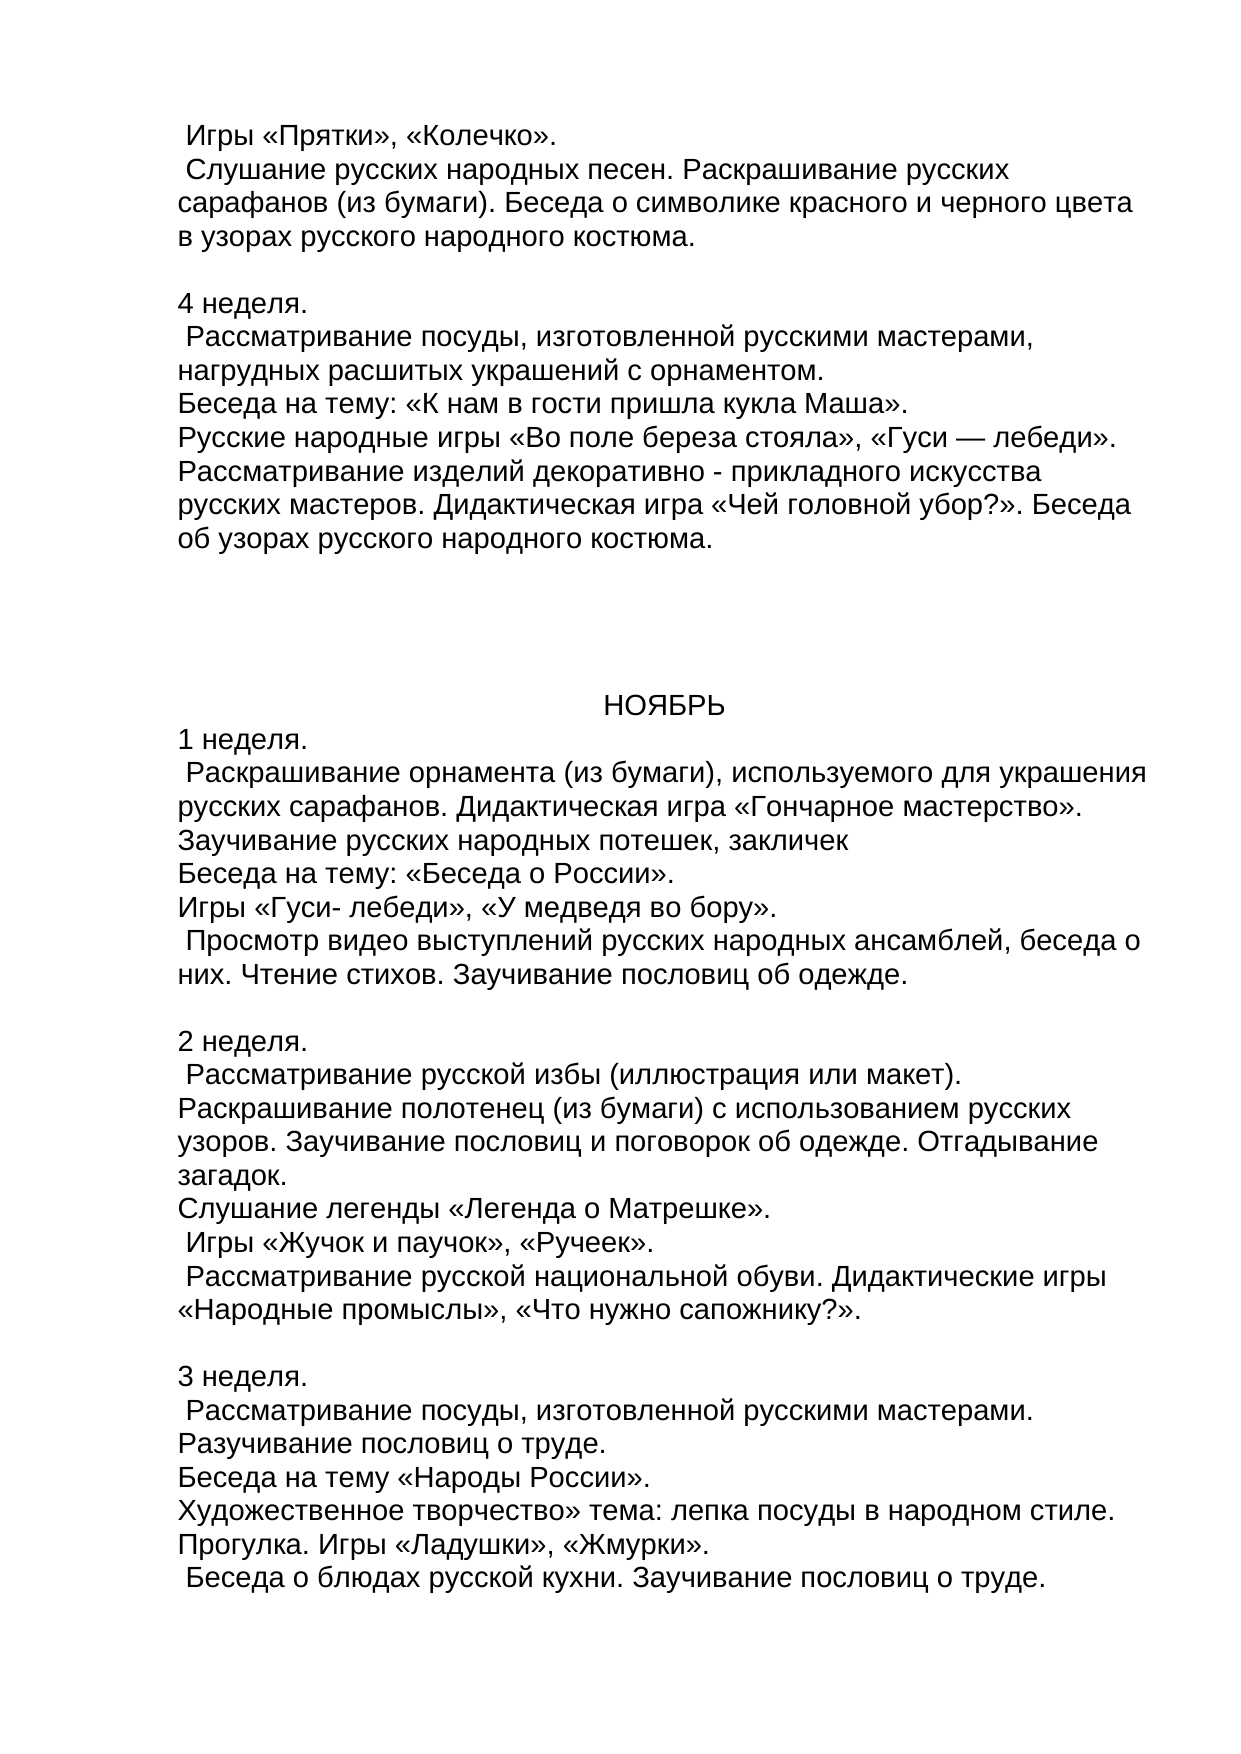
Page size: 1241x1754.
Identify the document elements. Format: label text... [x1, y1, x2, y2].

text Слушание русских народных песен. Раскрашивание русских сарафанов (из бумаги). Беседа о символике красного и черного цвета в узорах русского народного костюма. [177, 152, 1152, 252]
text Беседа на тему: «К нам в гости пришла кукла Маша». [177, 386, 1152, 420]
text Художественное творчество» тема: лепка посуды в народном стиле. [177, 1493, 1152, 1527]
text 3 неделя. [177, 1359, 1152, 1393]
text НОЯБРЬ [177, 688, 1152, 722]
text 1 неделя. [177, 722, 1152, 755]
text Рассматривание русской избы (иллюстрация или макет). Раскрашивание полотенец (из бумаги) с использованием русских узоров. Заучивание пословиц и поговорок об одежде. Отгадывание загадок. [177, 1057, 1152, 1191]
text Беседа на тему: «Беседа о России». [177, 856, 1152, 889]
text Игры «Гуси- лебеди», «У медведя во бору». [177, 889, 1152, 923]
text 4 неделя. [177, 286, 1152, 319]
text 2 неделя. [177, 1024, 1152, 1057]
text Русские народные игры «Во поле береза стояла», «Гуси — лебеди». Рассматривание изделий декоративно - прикладного искусства русских мастеров. Дидактическая игра «Чей головной убор?». Беседа об узорах русского народного костюма. [177, 420, 1152, 554]
text Просмотр видео выступлений русских народных ансамблей, беседа о них. Чтение стихов. Заучивание пословиц об одежде. [177, 923, 1152, 990]
text Беседа на тему «Народы России». [177, 1460, 1152, 1493]
text Прогулка. Игры «Ладушки», «Жмурки». [177, 1527, 1152, 1560]
text Рассматривание посуды, изготовленной русскими мастерами. Разучивание пословиц о труде. [177, 1393, 1152, 1460]
text Игры «Жучок и паучок», «Ручеек». [177, 1225, 1152, 1258]
text Игры «Прятки», «Колечко». [177, 118, 1152, 152]
text Слушание легенды «Легенда о Матрешке». [177, 1191, 1152, 1225]
text Раскрашивание орнамента (из бумаги), используемого для украшения русских сарафанов. Дидактическая игра «Гончарное мастерство». Заучивание русских народных потешек, закличек [177, 755, 1152, 856]
text Беседа о блюдах русской кухни. Заучивание пословиц о труде. [177, 1560, 1152, 1594]
text Рассматривание посуды, изготовленной русскими мастерами, нагрудных расшитых украшений с орнаментом. [177, 319, 1152, 386]
text Рассматривание русской национальной обуви. Дидактические игры «Народные промыслы», «Что нужно сапожнику?». [177, 1258, 1152, 1326]
